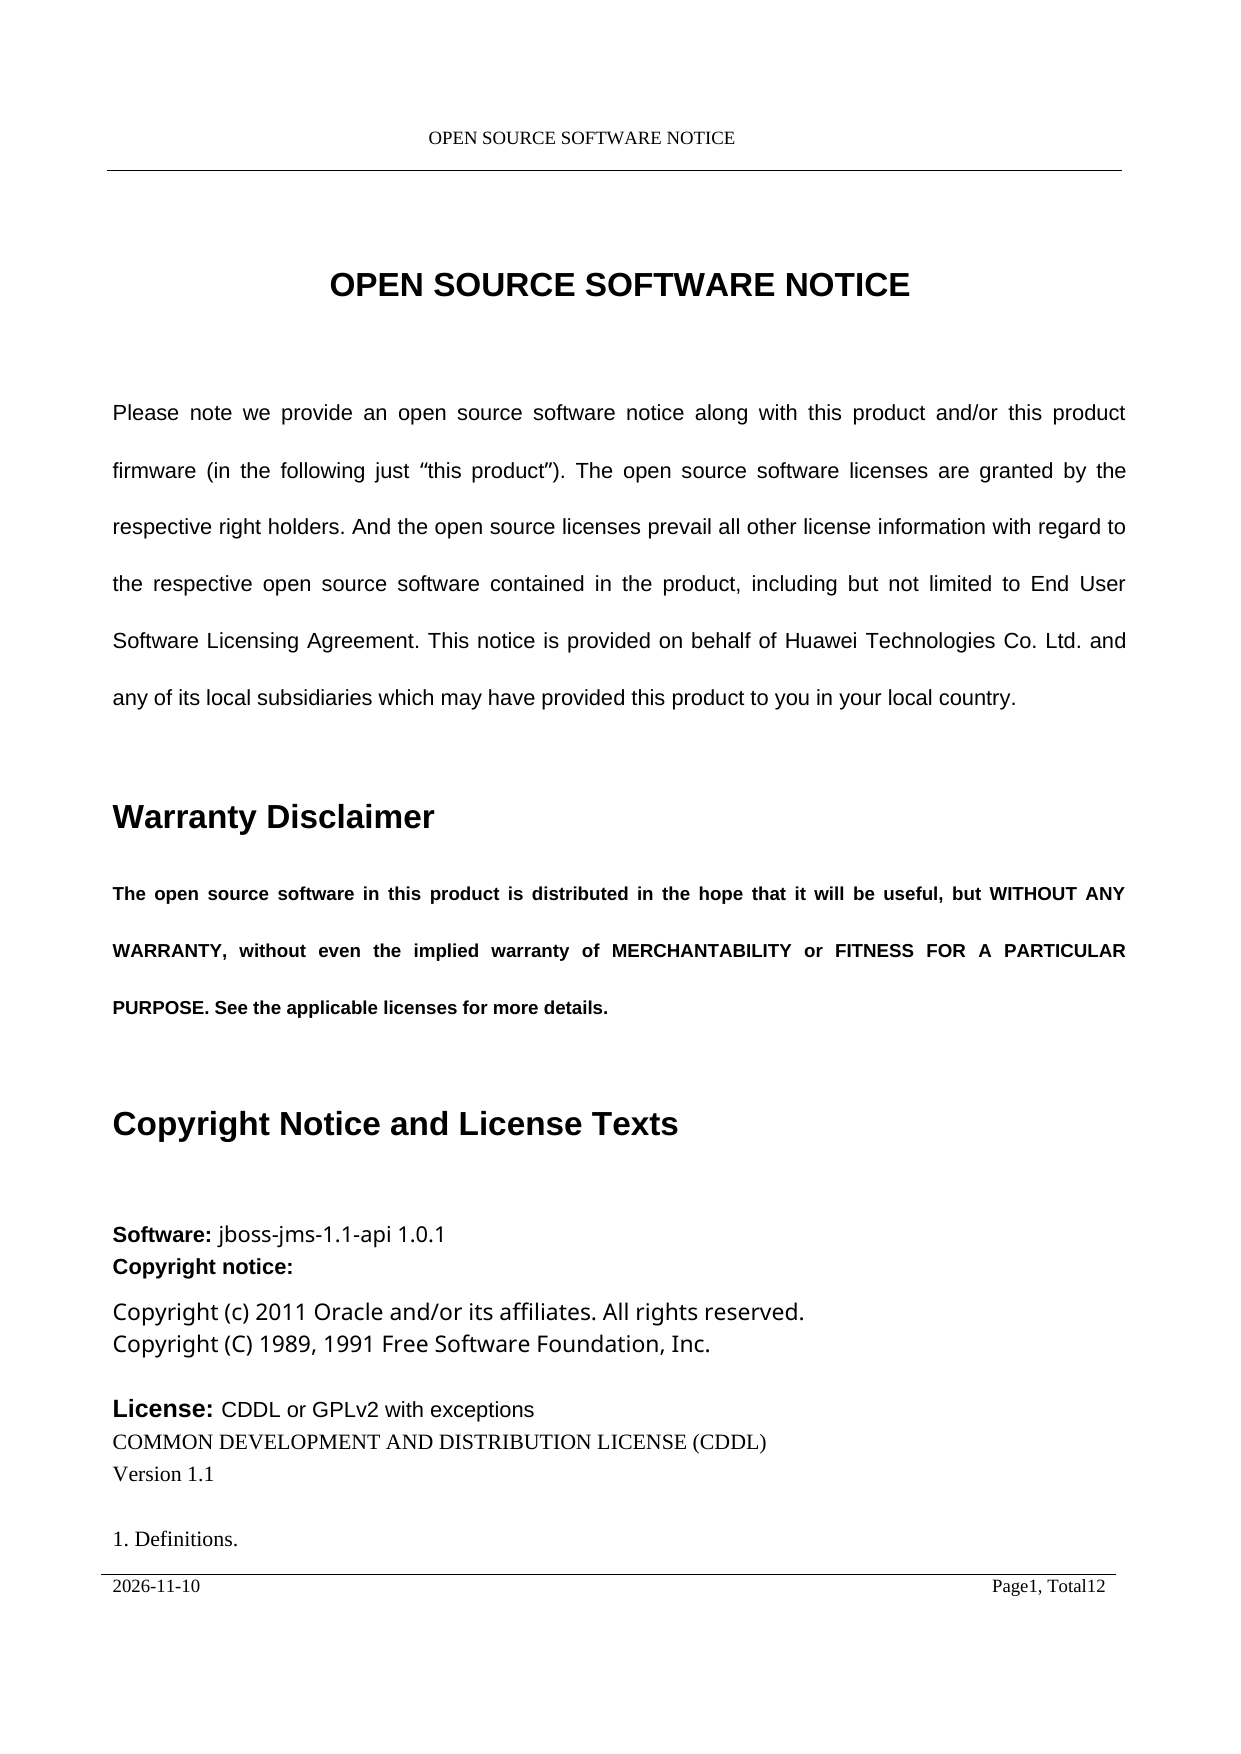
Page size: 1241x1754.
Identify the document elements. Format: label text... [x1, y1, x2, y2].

text 1. Definitions. [112, 1522, 1128, 1555]
text The open source software in this product is distributed in the hope that it will be useful, but WITHOUT ANY WARRANTY, without even the implied warranty of MERCHANTABILITY or FITNESS FOR A PARTICULAR PURPOSE. See the applicable licenses for more details. [112, 877, 1128, 1024]
text Version 1.1 [112, 1457, 1128, 1490]
text COMMON DEVELOPMENT AND DISTRIBUTION LICENSE (CDDL) [112, 1425, 1128, 1457]
text Software: jboss-jms-1.1-api 1.0.1 [112, 1217, 1128, 1250]
text Copyright notice: [112, 1250, 1128, 1282]
text Please note we provide an open source software notice along with this product and/or this product firmware (in the following just “this product”). The open source software licenses are granted by the respective right holders. And the open source licenses prevail all other license information with regard to the respective open source software contained in the product, including but not limited to End User Software Licensing Agreement. This notice is provided on behalf of Huawei Technologies Co. Ltd. and any of its local subsidiaries which may have provided this product to you in your local country. [112, 397, 1128, 713]
text License: CDDL or GPLv2 with exceptions [112, 1392, 1128, 1425]
text Warranty Disclaimer [112, 784, 1128, 849]
text OPEN SOURCE SOFTWARE NOTICE [112, 251, 1128, 316]
text Copyright (c) 2011 Oracle and/or its affiliates. All rights reserved. Copyright (C) 1989, 1991 Free Software Foundation, Inc. [112, 1295, 1128, 1392]
text Copyright Notice and License Texts [112, 1091, 1128, 1156]
